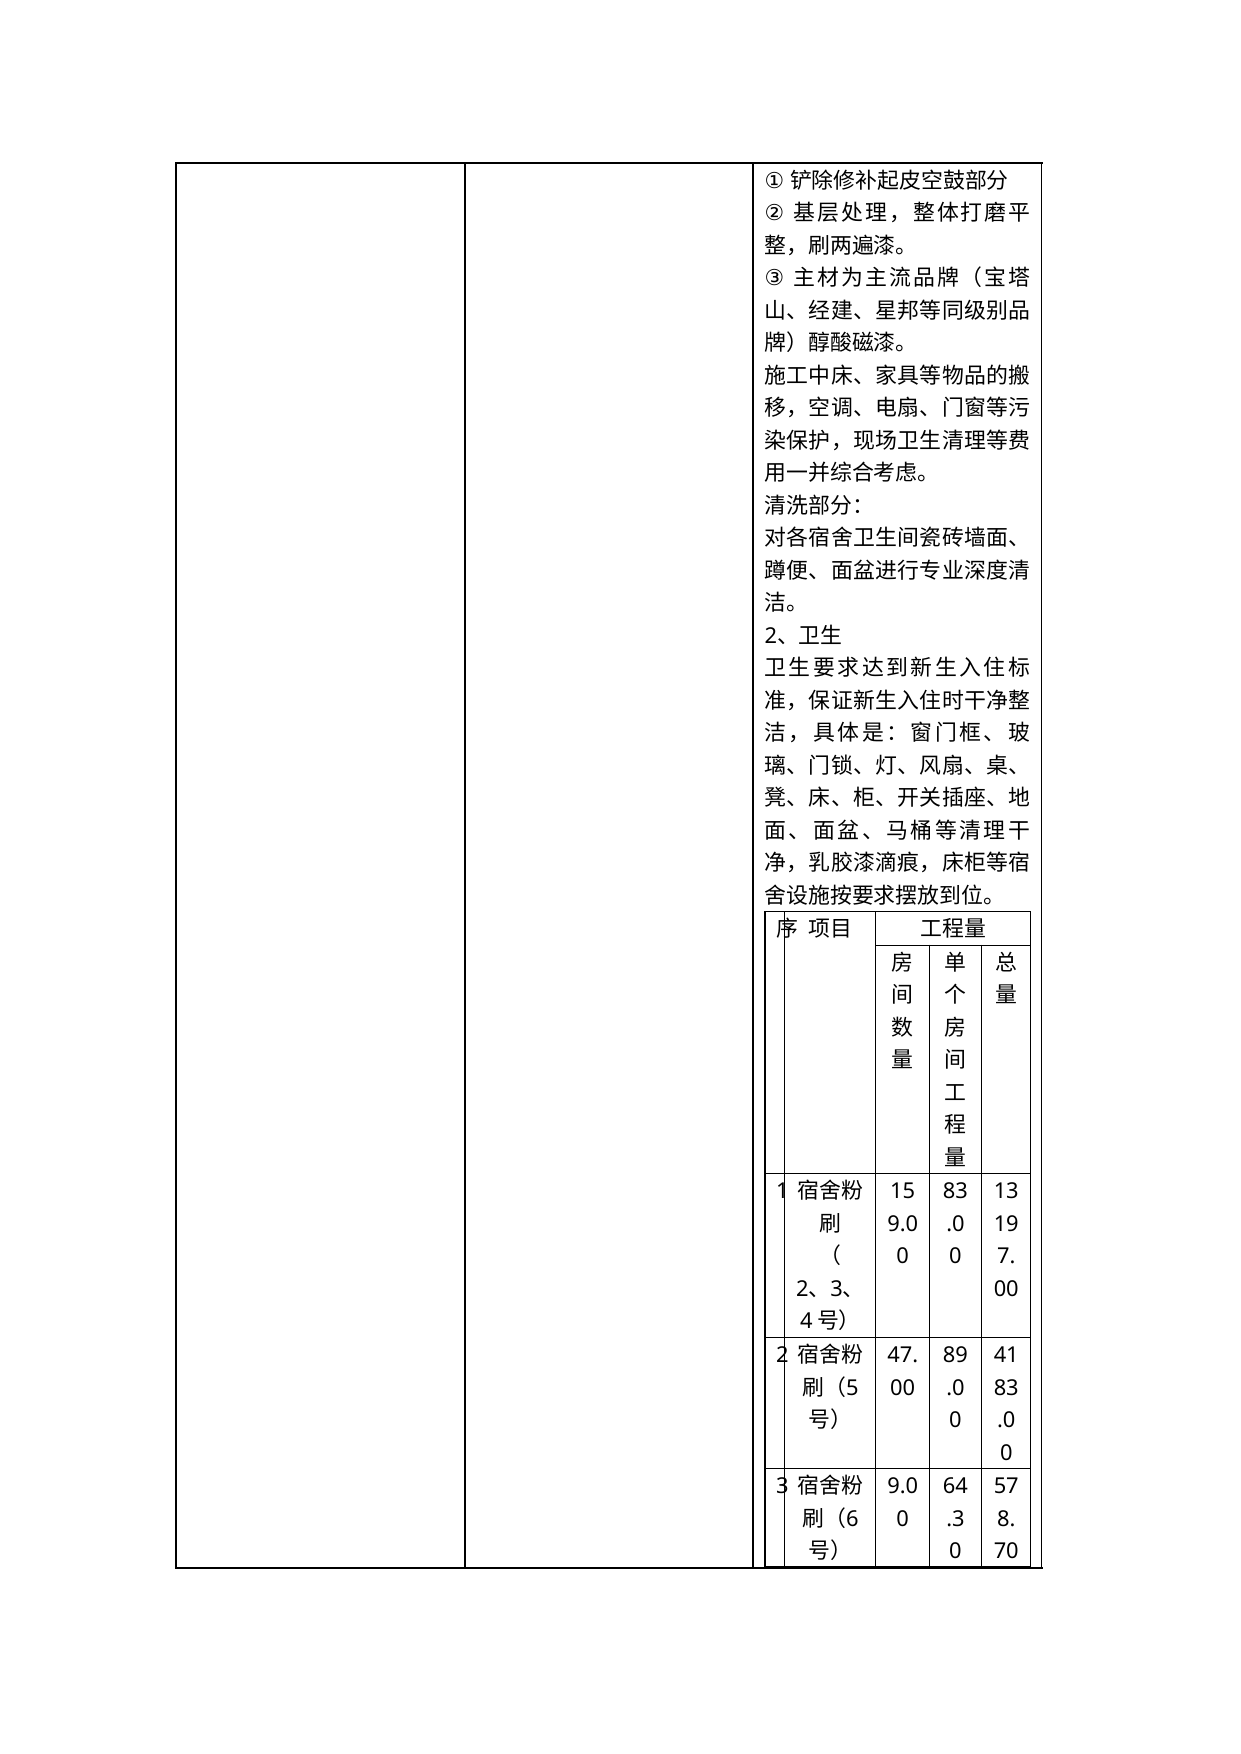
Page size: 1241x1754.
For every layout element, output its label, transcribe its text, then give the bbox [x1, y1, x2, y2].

table_cell [466, 164, 752, 1567]
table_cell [754, 164, 1041, 1567]
table_cell 1 [177, 164, 464, 1567]
